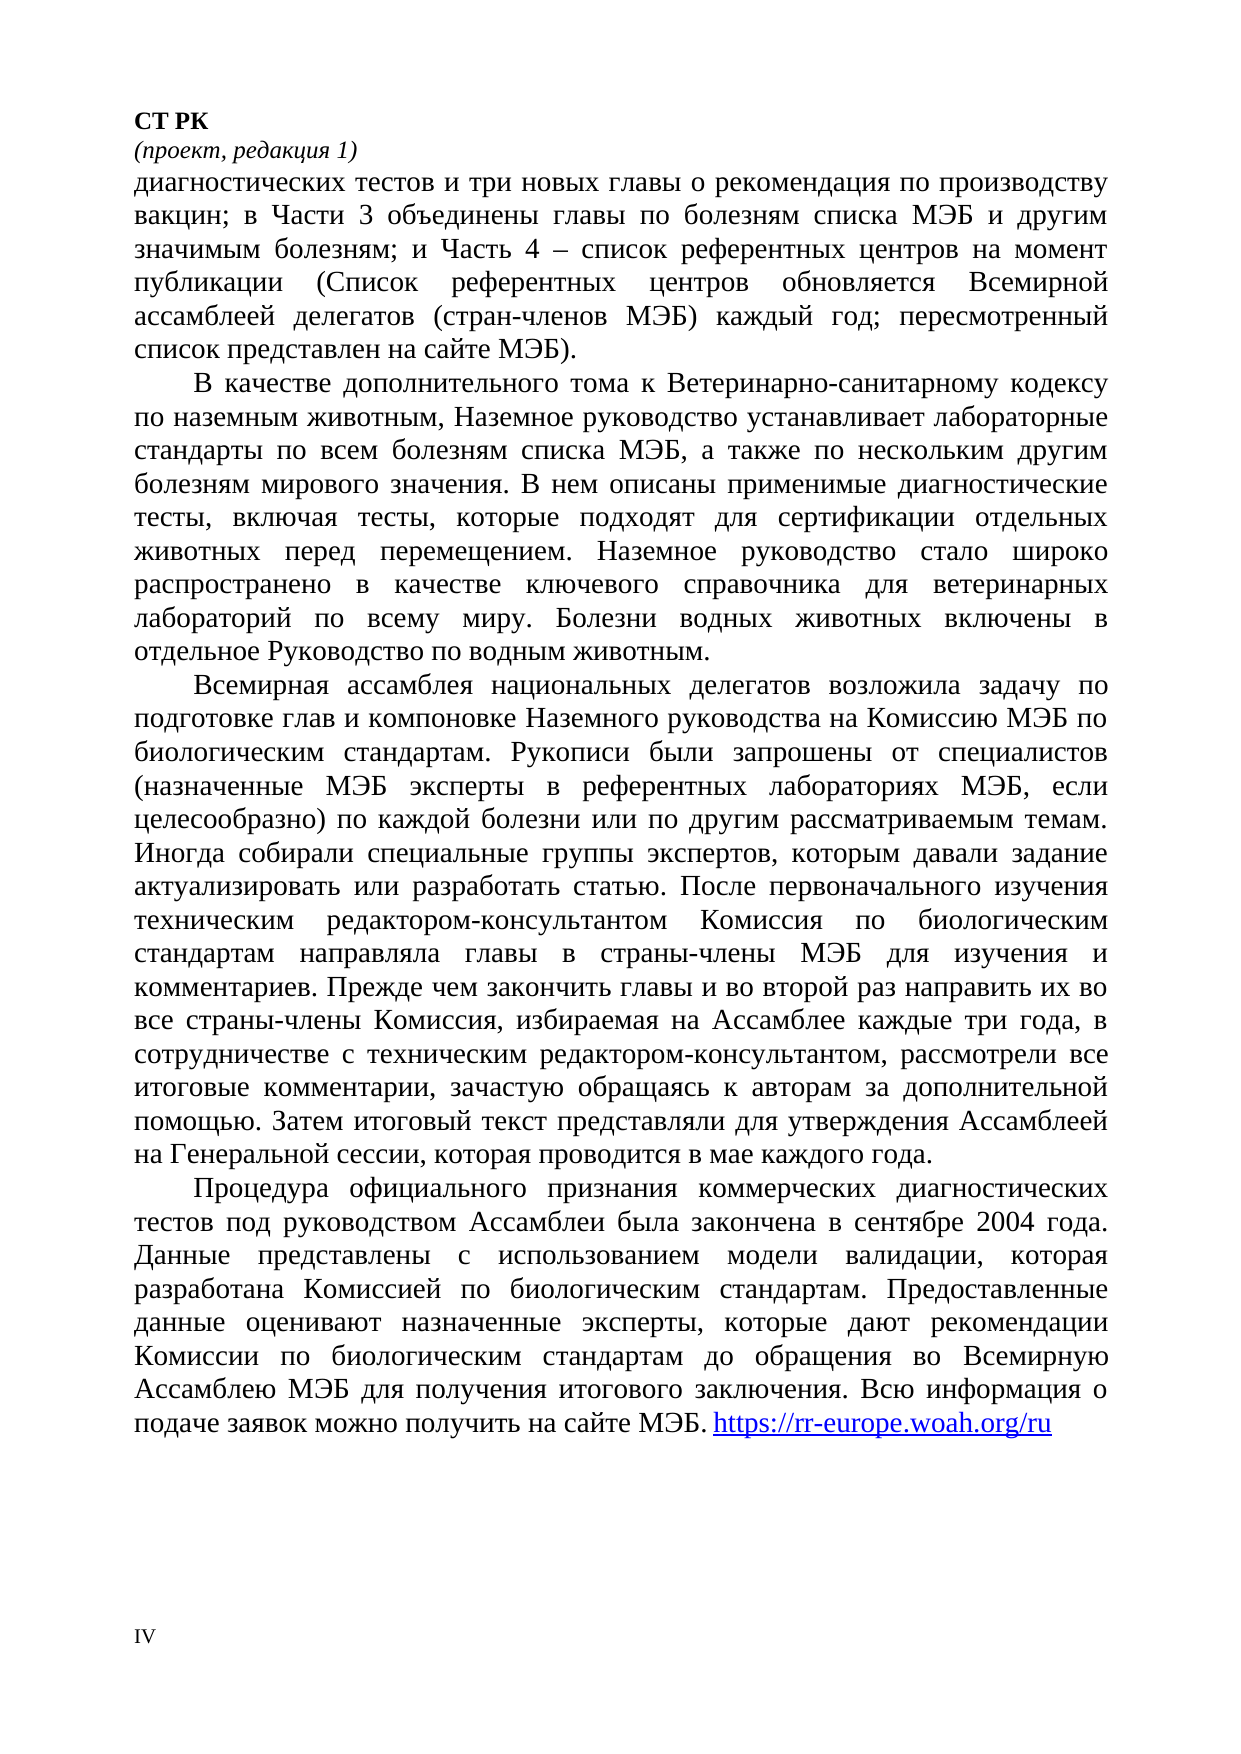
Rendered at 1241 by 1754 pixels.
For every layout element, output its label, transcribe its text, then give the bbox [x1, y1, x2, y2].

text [134, 164, 1109, 365]
text Всемирная ассамблея национальных делегатов возложила задачу по подготовке глав и компоновке Наземного руководства на Комиссию МЭБ по биологическим стандартам. Рукописи были запрошены от специалистов (назначенные МЭБ эксперты в референтных лабораториях МЭБ, если целесообразно) по каждой болезни или по другим рассматриваемым темам. Иногда собирали специальные группы экспертов, которым давали задание актуализировать или разработать статью. После первоначального изучения техническим редактором-консультантом Комиссия по биологическим стандартам направляла главы в страны-члены МЭБ для изучения и комментариев. Прежде чем закончить главы и во второй раз направить их во все страны-члены Комиссия, избираемая на Ассамблее каждые три года, в сотрудничестве с техническим редактором-консультантом, рассмотрели все итоговые комментарии, зачастую обращаясь к авторам за дополнительной помощью. Затем итоговый текст представляли для утверждения Ассамблеей на Генеральной сессии, которая проводится в мае каждого года. [134, 667, 1109, 1170]
text Процедура официального признания коммерческих диагностических тестов под руководством Ассамблеи была закончена в сентябре 2004 года. Данные представлены с использованием модели валидации, которая разработана Комиссией по биологическим стандартам. Предоставленные данные оценивают назначенные эксперты, которые дают рекомендации Комиссии по биологическим стандартам до обращения во Всемирную Ассамблею МЭБ для получения итогового заключения. Всю информация о подаче заявок можно получить на сайте МЭБ. https://rr-europe.woah.org/ru [134, 1170, 1109, 1438]
text В качестве дополнительного тома к Ветеринарно-санитарному кодексу по наземным животным, Наземное руководство устанавливает лабораторные стандарты по всем болезням списка МЭБ, а также по нескольким другим болезням мирового значения. В нем описаны применимые диагностические тесты, включая тесты, которые подходят для сертификации отдельных животных перед перемещением. Наземное руководство стало широко распространено в качестве ключевого справочника для ветеринарных лабораторий по всему миру. Болезни водных животных включены в отдельное Руководство по водным животным. [134, 365, 1109, 667]
